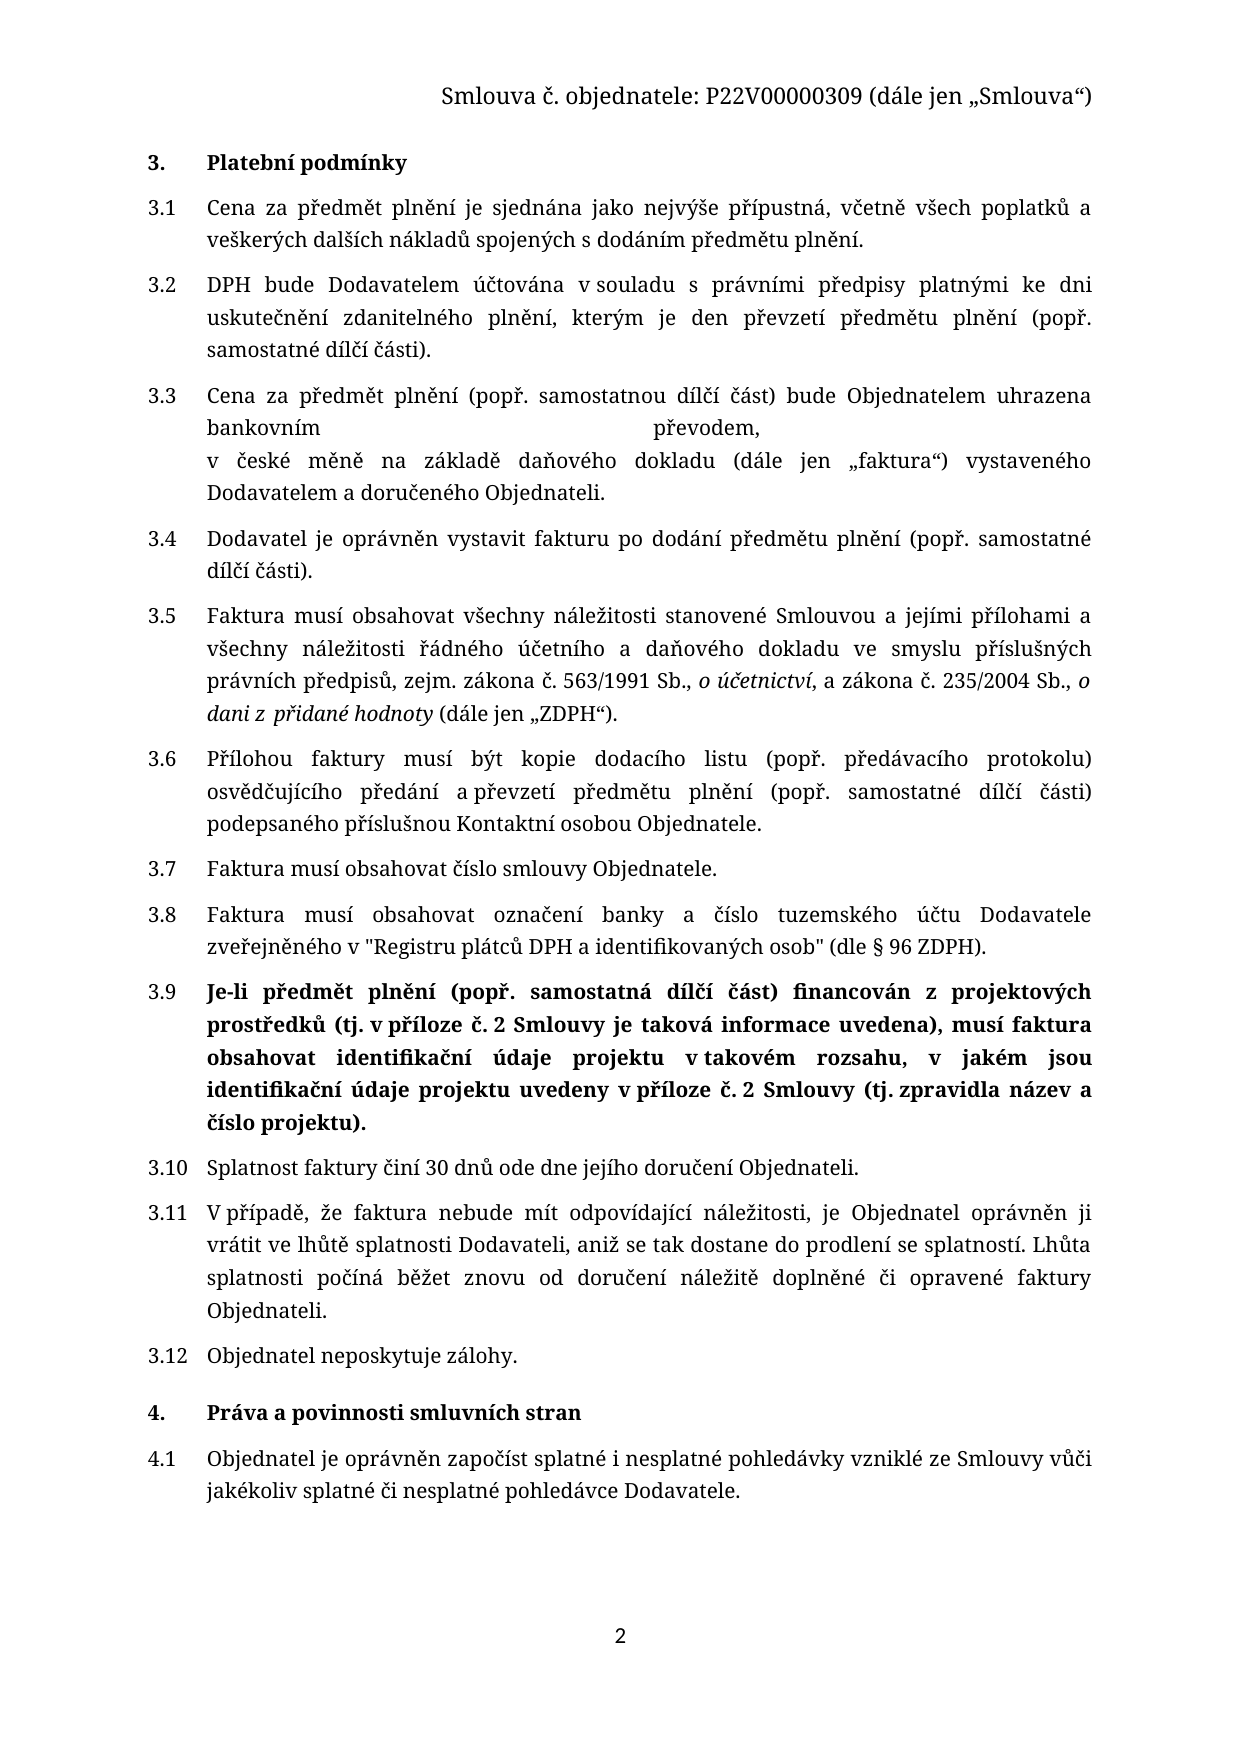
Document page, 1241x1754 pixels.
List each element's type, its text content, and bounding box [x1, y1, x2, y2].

list Přílohou faktury musí být kopie dodacího listu (popř. předávacího protokolu) osvědčujícího předání a převzetí předmětu plnění (popř. samostatné dílčí části) podepsaného příslušnou Kontaktní osobou Objednatele. [148, 744, 1093, 838]
list DPH bude Dodavatelem účtována v souladu s právními předpisy platnými ke dni uskutečnění zdanitelného plnění, kterým je den převzetí předmětu plnění (popř. samostatné dílčí části). [148, 270, 1093, 364]
list Cena za předmět plnění je sjednána jako nejvýše přípustná, včetně všech poplatků a veškerých dalších nákladů spojených s dodáním předmětu plnění. [148, 193, 1093, 254]
list Objednatel neposkytuje zálohy. [148, 1341, 1093, 1369]
list Práva a povinnosti smluvních stran [148, 1398, 1093, 1427]
list V případě, že faktura nebude mít odpovídající náležitosti, je Objednatel oprávněn ji vrátit ve lhůtě splatnosti Dodavateli, aniž se tak dostane do prodlení se splatností. Lhůta splatnosti počíná běžet znovu od doručení náležitě doplněné či opravené faktury Objednateli. [148, 1198, 1093, 1324]
list Platební podmínky [148, 148, 1093, 176]
list Splatnost faktury činí 30 dnů ode dne jejího doručení Objednateli. [148, 1153, 1093, 1181]
list Dodavatel je oprávněn vystavit fakturu po dodání předmětu plnění (popř. samostatné dílčí části). [148, 524, 1093, 585]
list Cena za předmět plnění (popř. samostatnou dílčí část) bude Objednatelem uhrazena bankovním převodem, v české měně na základě daňového dokladu (dále jen „faktura“) vystaveného Dodavatelem a doručeného Objednateli. [148, 381, 1093, 507]
list Faktura musí obsahovat všechny náležitosti stanovené Smlouvou a jejími přílohami a všechny náležitosti řádného účetního a daňového dokladu ve smyslu příslušných právních předpisů, zejm. zákona č. 563/1991 Sb., o účetnictví, a zákona č. 235/2004 Sb., o dani z přidané hodnoty (dále jen „ZDPH“). [148, 601, 1093, 728]
list Je-li předmět plnění (popř. samostatná dílčí část) financován z projektových prostředků (tj. v příloze č. 2 Smlouvy je taková informace uvedena), musí faktura obsahovat identifikační údaje projektu v takovém rozsahu, v jakém jsou identifikační údaje projektu uvedeny v příloze č. 2 Smlouvy (tj. zpravidla název a číslo projektu). [148, 977, 1093, 1136]
list Faktura musí obsahovat označení banky a číslo tuzemského účtu Dodavatele zveřejněného v "Registru plátců DPH a identifikovaných osob" (dle § 96 ZDPH). [148, 900, 1093, 961]
list Faktura musí obsahovat číslo smlouvy Objednatele. [148, 854, 1093, 883]
list Objednatel je oprávněn započíst splatné i nesplatné pohledávky vzniklé ze Smlouvy vůči jakékoliv splatné či nesplatné pohledávce Dodavatele. [148, 1444, 1093, 1505]
